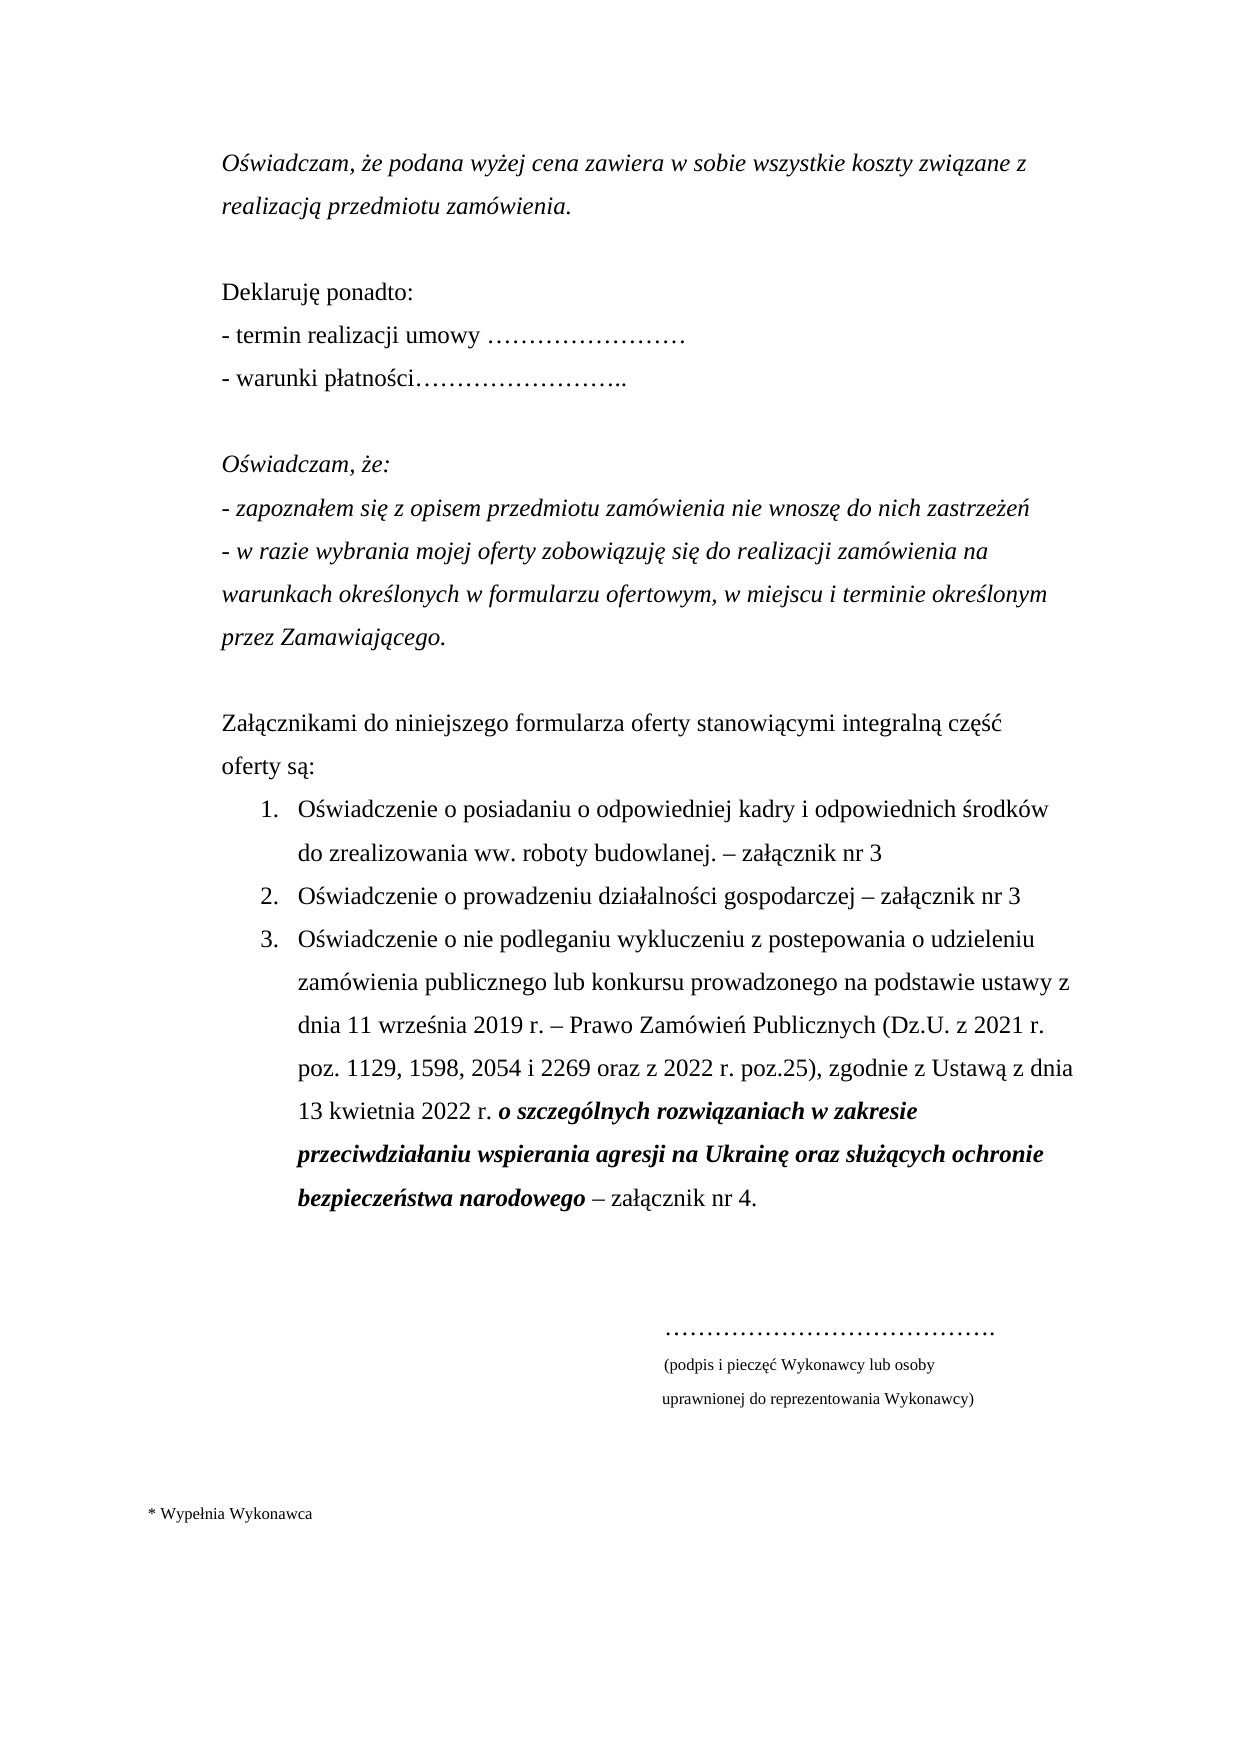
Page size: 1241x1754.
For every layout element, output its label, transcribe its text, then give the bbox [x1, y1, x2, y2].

text - w razie wybrania mojej oferty zobowiązuję się do realizacji zamówienia na warunkach określonych w formularzu ofertowym, w miejscu i terminie określonym przez Zamawiającego. [221, 536, 1093, 651]
text Oświadczam, że: [221, 449, 1093, 478]
text …………………………………. [221, 1312, 1093, 1341]
text Deklaruję ponadto: [221, 277, 1093, 306]
list Oświadczenie o prowadzeniu działalności gospodarczej – załącznik nr 3 [260, 881, 1093, 909]
list Oświadczenie o nie podleganiu wykluczeniu z postepowania o udzieleniu zamówienia publicznego lub konkursu prowadzonego na podstawie ustawy z dnia 11 września 2019 r. – Prawo Zamówień Publicznych (Dz.U. z 2021 r. poz. 1129, 1598, 2054 i 2269 oraz z 2022 r. poz.25), zgodnie z Ustawą z dnia 13 kwietnia 2022 r. o szczególnych rozwiązaniach w zakresie przeciwdziałaniu wspierania agresji na Ukrainę oraz służących ochronie bezpieczeństwa narodowego – załącznik nr 4. [260, 924, 1093, 1211]
text - zapoznałem się z opisem przedmiotu zamówienia nie wnoszę do nich zastrzeżeń [221, 493, 1093, 521]
text Oświadczam, że podana wyżej cena zawiera w sobie wszystkie koszty związane z realizacją przedmiotu zamówienia. [221, 148, 1093, 219]
text - termin realizacji umowy …………………… [221, 320, 1093, 349]
text (podpis i pieczęć Wykonawcy lub osoby [295, 1355, 1093, 1374]
text Załącznikami do niniejszego formularza oferty stanowiącymi integralną część oferty są: [221, 708, 1093, 780]
text uprawnionej do reprezentowania Wykonawcy) [295, 1389, 1093, 1408]
text * Wypełnia Wykonawca [148, 1504, 1093, 1523]
list Oświadczenie o posiadaniu o odpowiedniej kadry i odpowiednich środków do zrealizowania ww. roboty budowlanej. – załącznik nr 3 [260, 794, 1093, 866]
text - warunki płatności…………………….. [221, 363, 1093, 392]
